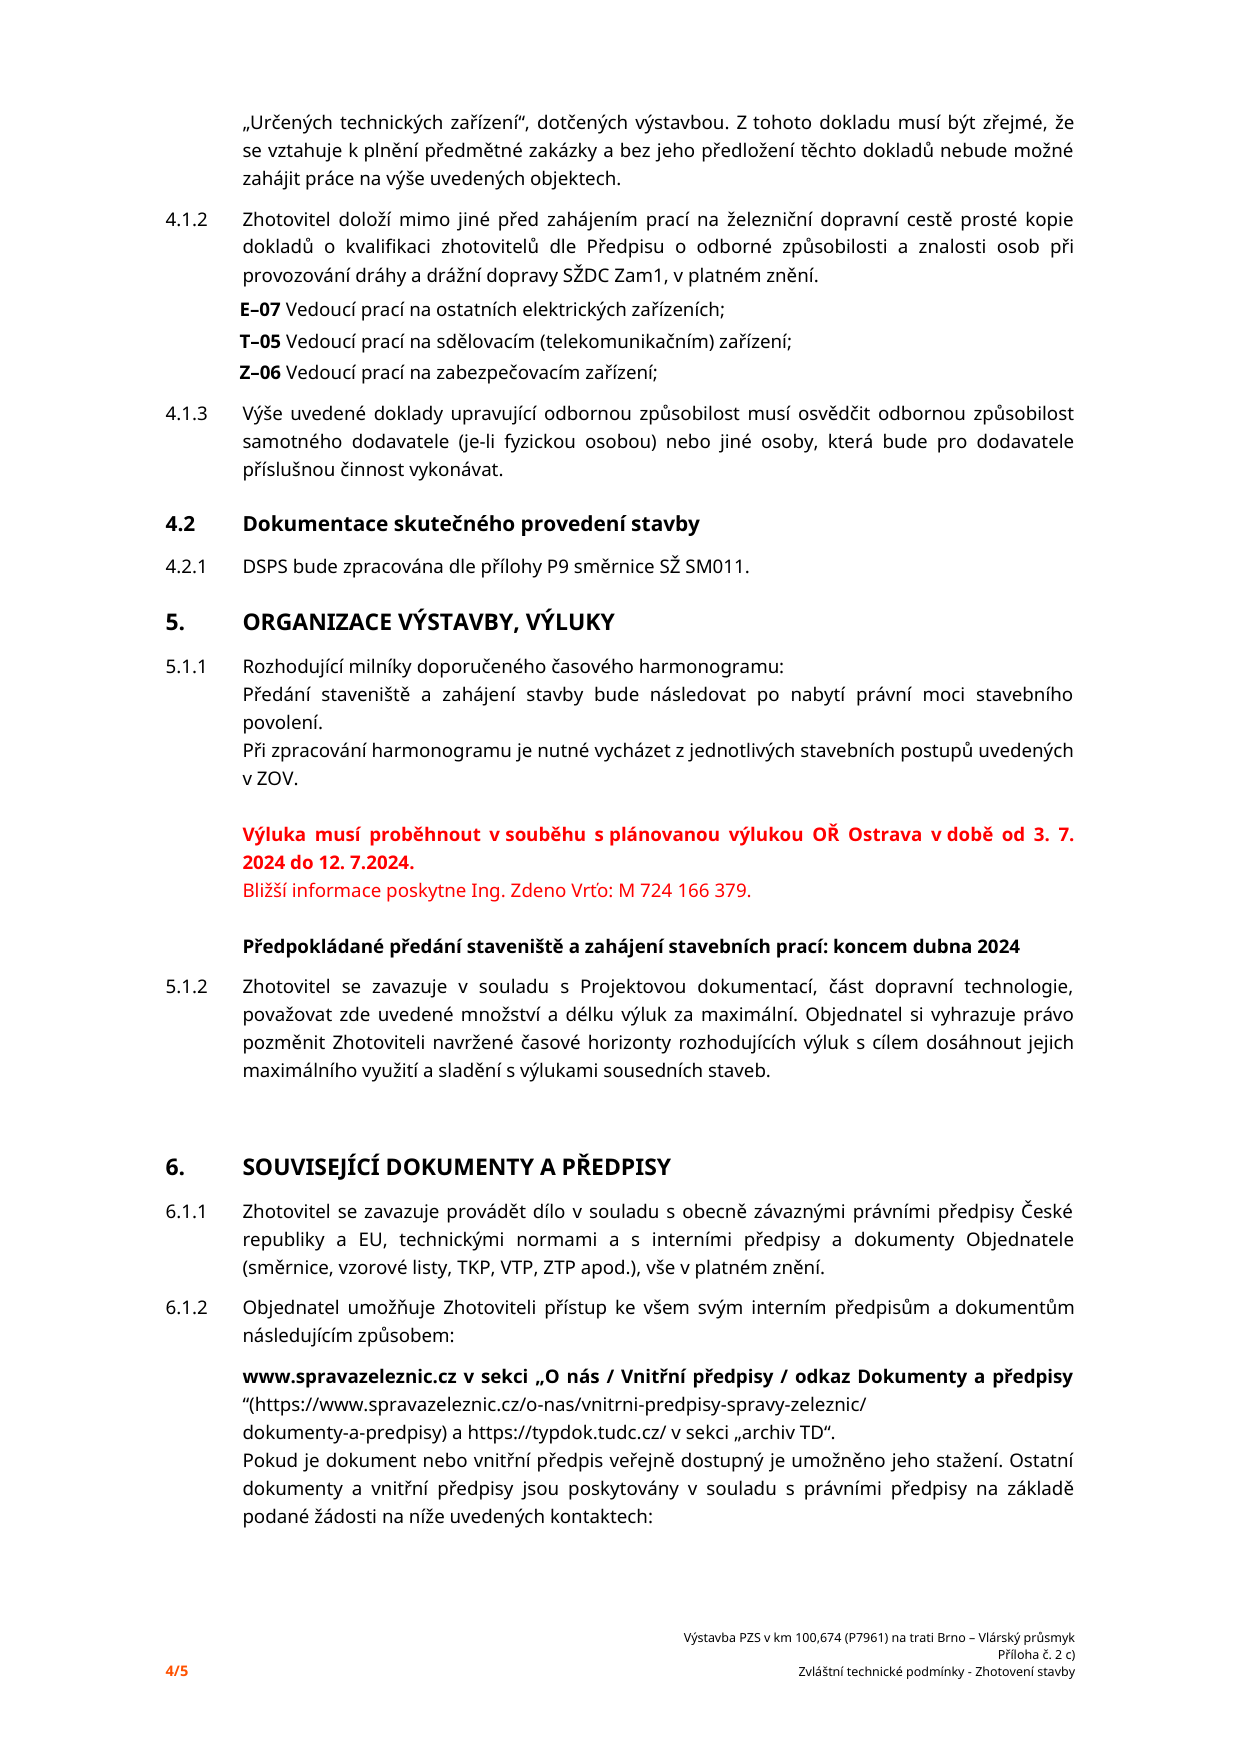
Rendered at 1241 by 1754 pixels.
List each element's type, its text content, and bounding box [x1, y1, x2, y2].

text SOUVISEJÍCÍ DOKUMENTY A PŘEDPISY [165, 1151, 1075, 1182]
text Rozhodující milníky doporučeného časového harmonogramu: [165, 653, 1075, 678]
list Z–06 Vedoucí prací na zabezpečovacím zařízení; [239, 360, 1075, 385]
list Předpokládané předání staveniště a zahájení stavebních prací: koncem dubna 2024 [242, 933, 1075, 959]
text DSPS bude zpracována dle přílohy P9 směrnice SŽ SM011. [165, 553, 1075, 578]
text Zhotovitel se zavazuje v souladu s Projektovou dokumentací, část dopravní technologie, považovat zde uvedené množství a délku výluk za maximální. Objednatel si vyhrazuje právo pozměnit Zhotoviteli navržené časové horizonty rozhodujících výluk s cílem dosáhnout jejich maximálního využití a sladění s výlukami sousedních staveb. [165, 974, 1075, 1083]
list Při zpracování harmonogramu je nutné vycházet z jednotlivých stavebních postupů uvedených v ZOV. [242, 737, 1075, 791]
text ORGANIZACE VÝSTAVBY, VÝLUKY [165, 606, 1075, 637]
text www.spravazeleznic.cz v sekci „O nás / Vnitřní předpisy / odkaz Dokumenty a předpisy “(https://www.spravazeleznic.cz/o-nas/vnitrni-predpisy-spravy-zeleznic/ [242, 1363, 1075, 1417]
text Výše uvedené doklady upravující odbornou způsobilost musí osvědčit odbornou způsobilost samotného dodavatele (je-li fyzickou osobou) nebo jiné osoby, která bude pro dodavatele příslušnou činnost vykonávat. [165, 400, 1075, 482]
list Předání staveniště a zahájení stavby bude následovat po nabytí právní moci stavebního povolení. [242, 681, 1075, 734]
text Zhotovitel se zavazuje provádět dílo v souladu s obecně závaznými právními předpisy České republiky a EU, technickými normami a s interními předpisy a dokumenty Objednatele (směrnice, vzorové listy, TKP, VTP, ZTP apod.), vše v platném znění. [165, 1198, 1075, 1280]
text T–05 Vedoucí prací na sdělovacím (telekomunikačním) zařízení; [239, 328, 1061, 353]
list Bližší informace poskytne Ing. Zdeno Vrťo: M 724 166 379. [242, 877, 1075, 903]
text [165, 109, 1075, 191]
text Dokumentace skutečného provedení stavby [165, 509, 1075, 538]
text Zhotovitel doloží mimo jiné před zahájením prací na železniční dopravní cestě prosté kopie dokladů o kvalifikaci zhotovitelů dle Předpisu o odborné způsobilosti a znalosti osob při provozování dráhy a drážní dopravy SŽDC Zam1, v platném znění. [165, 206, 1075, 287]
text Pokud je dokument nebo vnitřní předpis veřejně dostupný je umožněno jeho stažení. Ostatní dokumenty a vnitřní předpisy jsou poskytovány v souladu s právními předpisy na základě podané žádosti na níže uvedených kontaktech: [242, 1447, 1075, 1529]
text Objednatel umožňuje Zhotoviteli přístup ke všem svým interním předpisům a dokumentům následujícím způsobem: [165, 1295, 1075, 1348]
text E–07 Vedoucí prací na ostatních elektrických zařízeních; [239, 296, 1061, 322]
list Výluka musí proběhnout v souběhu s plánovanou výlukou OŘ Ostrava v době od 3. 7. 2024 do 12. 7.2024. [242, 821, 1075, 874]
text dokumenty-a-predpisy) a https://typdok.tudc.cz/ v sekci „archiv TD“. [242, 1419, 1075, 1445]
